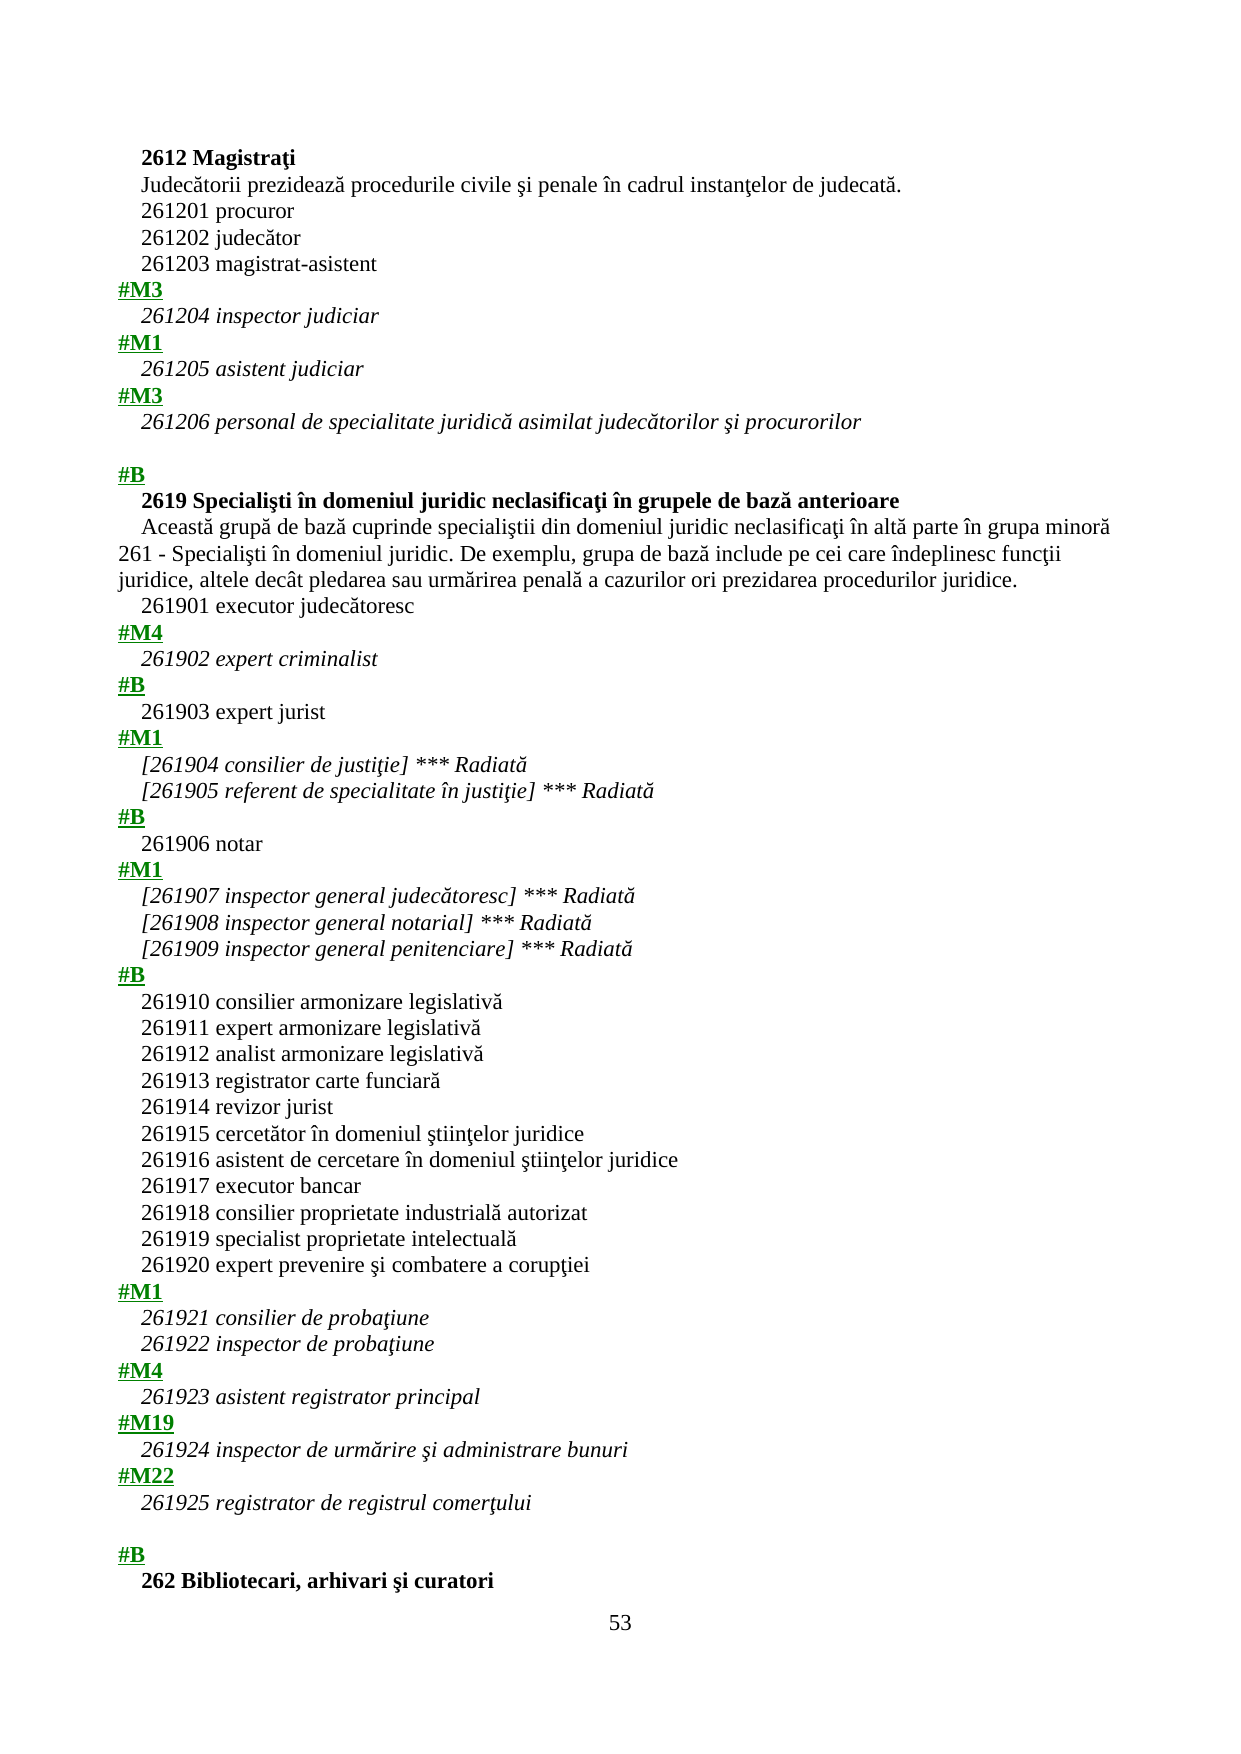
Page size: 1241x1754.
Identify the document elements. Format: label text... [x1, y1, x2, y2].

text 261902 expert criminalist [118, 645, 1122, 672]
text #B [118, 461, 1122, 487]
text 261206 personal de specialitate juridică asimilat judecătorilor şi procurorilor [118, 408, 1122, 434]
text 261901 executor judecătoresc [118, 592, 1122, 619]
text 261903 expert jurist [118, 698, 1122, 724]
text #B [118, 672, 1122, 698]
text 261920 expert prevenire şi combatere a corupţiei [118, 1251, 1122, 1278]
text #M1 [118, 724, 1122, 751]
text Judecătorii prezidează procedurile civile şi penale în cadrul instanţelor de judecată. [118, 171, 1122, 197]
text 2619 Specialişti în domeniul juridic neclasificaţi în grupele de bază anterioare [118, 487, 1122, 513]
text 261204 inspector judiciar [118, 303, 1122, 329]
text #M4 [118, 619, 1122, 645]
text #M1 [118, 856, 1122, 882]
text 261914 revizor jurist [118, 1093, 1122, 1119]
text #M3 [118, 382, 1122, 408]
text [261905 referent de specialitate în justiţie] *** Radiată [118, 777, 1122, 803]
text 261916 asistent de cercetare în domeniul ştiinţelor juridice [118, 1146, 1122, 1172]
text 261925 registrator de registrul comerţului [118, 1488, 1122, 1515]
text #M22 [118, 1462, 1122, 1488]
text 261201 procuror [118, 197, 1122, 223]
text #M1 [118, 329, 1122, 355]
text [261904 consilier de justiţie] *** Radiată [118, 751, 1122, 777]
text 261202 judecător [118, 223, 1122, 250]
text 261917 executor bancar [118, 1172, 1122, 1199]
text #M3 [118, 276, 1122, 303]
text #M1 [118, 1278, 1122, 1304]
text 261913 registrator carte funciară [118, 1067, 1122, 1093]
text 261921 consilier de probaţiune [118, 1304, 1122, 1330]
text 261205 asistent judiciar [118, 355, 1122, 382]
text 261912 analist armonizare legislativă [118, 1041, 1122, 1067]
text Această grupă de bază cuprinde specialiştii din domeniul juridic neclasificaţi în altă parte în grupa minoră 261 - Specialişti în domeniul juridic. De exemplu, grupa de bază include pe cei care îndeplinesc funcţii juridice, altele decât pledarea sau urmărirea penală a cazurilor ori prezidarea procedurilor juridice. [118, 513, 1122, 592]
text 261915 cercetător în domeniul ştiinţelor juridice [118, 1119, 1122, 1146]
text 261922 inspector de probaţiune [118, 1330, 1122, 1357]
text [261909 inspector general penitenciare] *** Radiată [118, 935, 1122, 961]
text 261923 asistent registrator principal [118, 1383, 1122, 1409]
text #M4 [118, 1357, 1122, 1383]
text 261203 magistrat-asistent [118, 250, 1122, 276]
text #B [118, 961, 1122, 988]
text [261908 inspector general notarial] *** Radiată [118, 909, 1122, 935]
text 261910 consilier armonizare legislativă [118, 988, 1122, 1014]
text #B [118, 803, 1122, 830]
text 262 Bibliotecari, arhivari şi curatori [118, 1568, 1122, 1594]
text 261918 consilier proprietate industrială autorizat [118, 1199, 1122, 1225]
text 261919 specialist proprietate intelectuală [118, 1225, 1122, 1251]
text #B [118, 1541, 1122, 1568]
text 2612 Magistraţi [118, 144, 1122, 171]
text [261907 inspector general judecătoresc] *** Radiată [118, 882, 1122, 909]
text 261906 notar [118, 830, 1122, 856]
text 261911 expert armonizare legislativă [118, 1014, 1122, 1041]
text 261924 inspector de urmărire şi administrare bunuri [118, 1436, 1122, 1462]
text #M19 [118, 1409, 1122, 1436]
